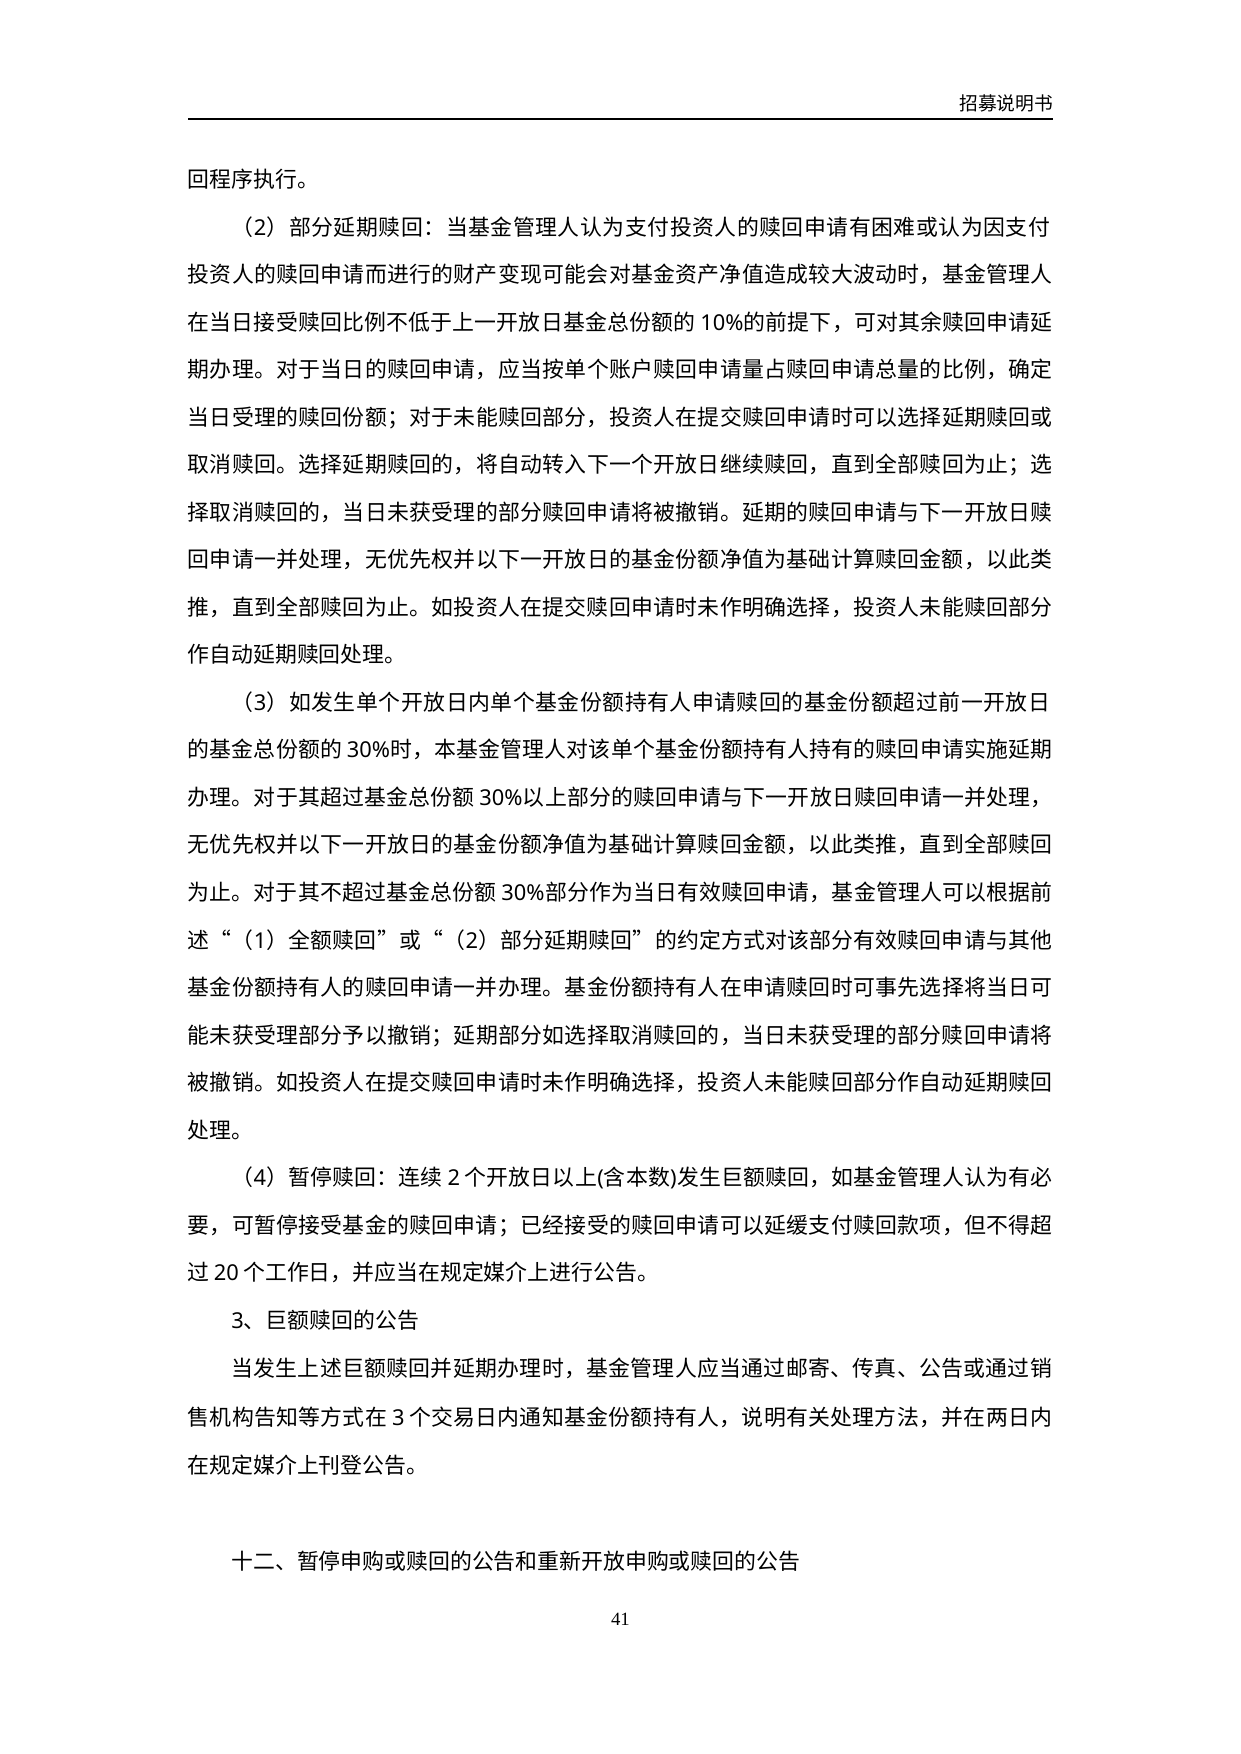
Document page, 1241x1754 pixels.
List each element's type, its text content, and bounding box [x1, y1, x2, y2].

text 当发生上述巨额赎回并延期办理时，基金管理人应当通过邮寄、传真、公告或通过销售机构告知等方式在3个交易日内通知基金份额持有人，说明有关处理方法，并在两日内在规定媒介上刊登公告。 [187, 1351, 1053, 1481]
text （4）暂停赎回：连续2个开放日以上(含本数)发生巨额赎回，如基金管理人认为有必要，可暂停接受基金的赎回申请；已经接受的赎回申请可以延缓支付赎回款项，但不得超过20个工作日，并应当在规定媒介上进行公告。 [187, 1160, 1053, 1287]
text 十二、暂停申购或赎回的公告和重新开放申购或赎回的公告 [187, 1544, 1053, 1576]
text （3）如发生单个开放日内单个基金份额持有人申请赎回的基金份额超过前一开放日的基金总份额的30%时，本基金管理人对该单个基金份额持有人持有的赎回申请实施延期办理。对于其超过基金总份额30%以上部分的赎回申请与下一开放日赎回申请一并处理，无优先权并以下一开放日的基金份额净值为基础计算赎回金额，以此类推，直到全部赎回为止。对于其不超过基金总份额30%部分作为当日有效赎回申请，基金管理人可以根据前述“（1）全额赎回”或“（2）部分延期赎回”的约定方式对该部分有效赎回申请与其他基金份额持有人的赎回申请一并办理。基金份额持有人在申请赎回时可事先选择将当日可能未获受理部分予以撤销；延期部分如选择取消赎回的，当日未获受理的部分赎回申请将被撤销。如投资人在提交赎回申请时未作明确选择，投资人未能赎回部分作自动延期赎回处理。 [187, 685, 1053, 1144]
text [187, 162, 1053, 194]
text （2）部分延期赎回：当基金管理人认为支付投资人的赎回申请有困难或认为因支付投资人的赎回申请而进行的财产变现可能会对基金资产净值造成较大波动时，基金管理人在当日接受赎回比例不低于上一开放日基金总份额的10%的前提下，可对其余赎回申请延期办理。对于当日的赎回申请，应当按单个账户赎回申请量占赎回申请总量的比例，确定当日受理的赎回份额；对于未能赎回部分，投资人在提交赎回申请时可以选择延期赎回或取消赎回。选择延期赎回的，将自动转入下一个开放日继续赎回，直到全部赎回为止；选择取消赎回的，当日未获受理的部分赎回申请将被撤销。延期的赎回申请与下一开放日赎回申请一并处理，无优先权并以下一开放日的基金份额净值为基础计算赎回金额，以此类推，直到全部赎回为止。如投资人在提交赎回申请时未作明确选择，投资人未能赎回部分作自动延期赎回处理。 [187, 209, 1053, 669]
text 3、巨额赎回的公告 [187, 1303, 1053, 1335]
